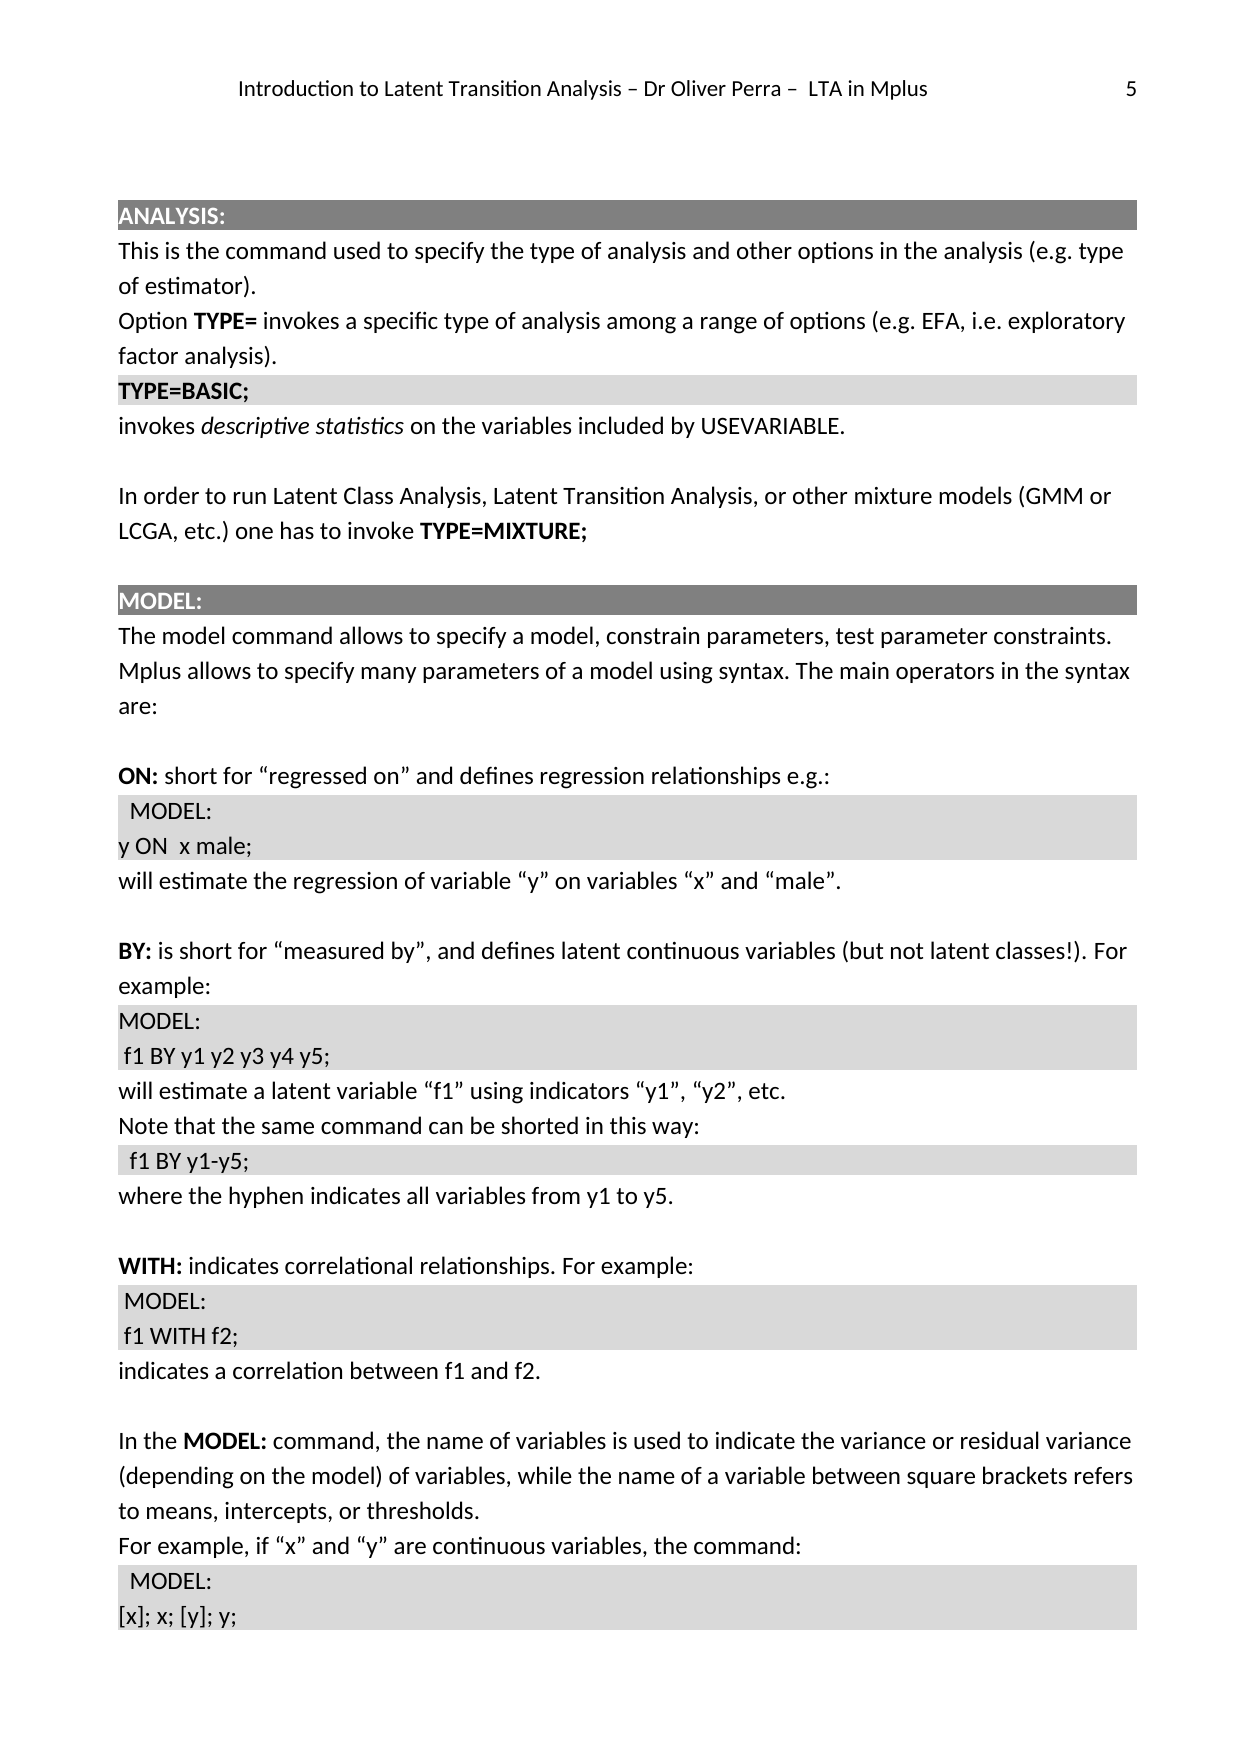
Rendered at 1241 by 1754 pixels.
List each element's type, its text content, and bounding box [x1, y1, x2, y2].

text WITH: indicates correlational relationships. For example: [118, 1250, 1137, 1280]
text In the MODEL: command, the name of variables is used to indicate the variance or residual variance (depending on the model) of variables, while the name of a variable between square brackets refers to means, intercepts, or thresholds. [118, 1425, 1137, 1525]
text invokes descriptive statistics on the variables included by USEVARIABLE. [118, 410, 1137, 440]
text Note that the same command can be shorted in this way: [118, 1110, 1137, 1140]
text TYPE=BASIC; [118, 375, 1137, 405]
text ON: short for “regressed on” and defines regression relationships e.g.: [118, 760, 1137, 790]
text Option TYPE= invokes a specific type of analysis among a range of options (e.g. EFA, i.e. exploratory factor analysis). [118, 305, 1137, 370]
text MODEL: [118, 1565, 1137, 1595]
text f1 WITH f2; [118, 1320, 1137, 1350]
text MODEL: [118, 585, 1137, 615]
text BY: is short for “measured by”, and defines latent continuous variables (but not latent classes!). For example: [118, 935, 1137, 1000]
text In order to run Latent Class Analysis, Latent Transition Analysis, or other mixture models (GMM or LCGA, etc.) one has to invoke TYPE=MIXTURE; [118, 480, 1137, 545]
text will estimate a latent variable “f1” using indicators “y1”, “y2”, etc. [118, 1075, 1137, 1105]
text This is the command used to specify the type of analysis and other options in the analysis (e.g. type of estimator). [118, 235, 1137, 300]
text The model command allows to specify a model, constrain parameters, test parameter constraints. [118, 620, 1137, 650]
text f1 BY y1-y5; [118, 1145, 1137, 1175]
text indicates a correlation between f1 and f2. [118, 1355, 1137, 1385]
text [x]; x; [y]; y; [118, 1600, 1137, 1630]
text Mplus allows to specify many parameters of a model using syntax. The main operators in the syntax are: [118, 655, 1137, 720]
text y ON x male; [118, 830, 1137, 860]
text will estimate the regression of variable “y” on variables “x” and “male”. [118, 865, 1137, 895]
text For example, if “x” and “y” are continuous variables, the command: [118, 1530, 1137, 1560]
text f1 BY y1 y2 y3 y4 y5; [118, 1040, 1137, 1070]
text MODEL: [118, 1005, 1137, 1035]
text ANALYSIS: [118, 200, 1137, 230]
text MODEL: [118, 1285, 1137, 1315]
text MODEL: [118, 795, 1137, 825]
text where the hyphen indicates all variables from y1 to y5. [118, 1180, 1137, 1210]
